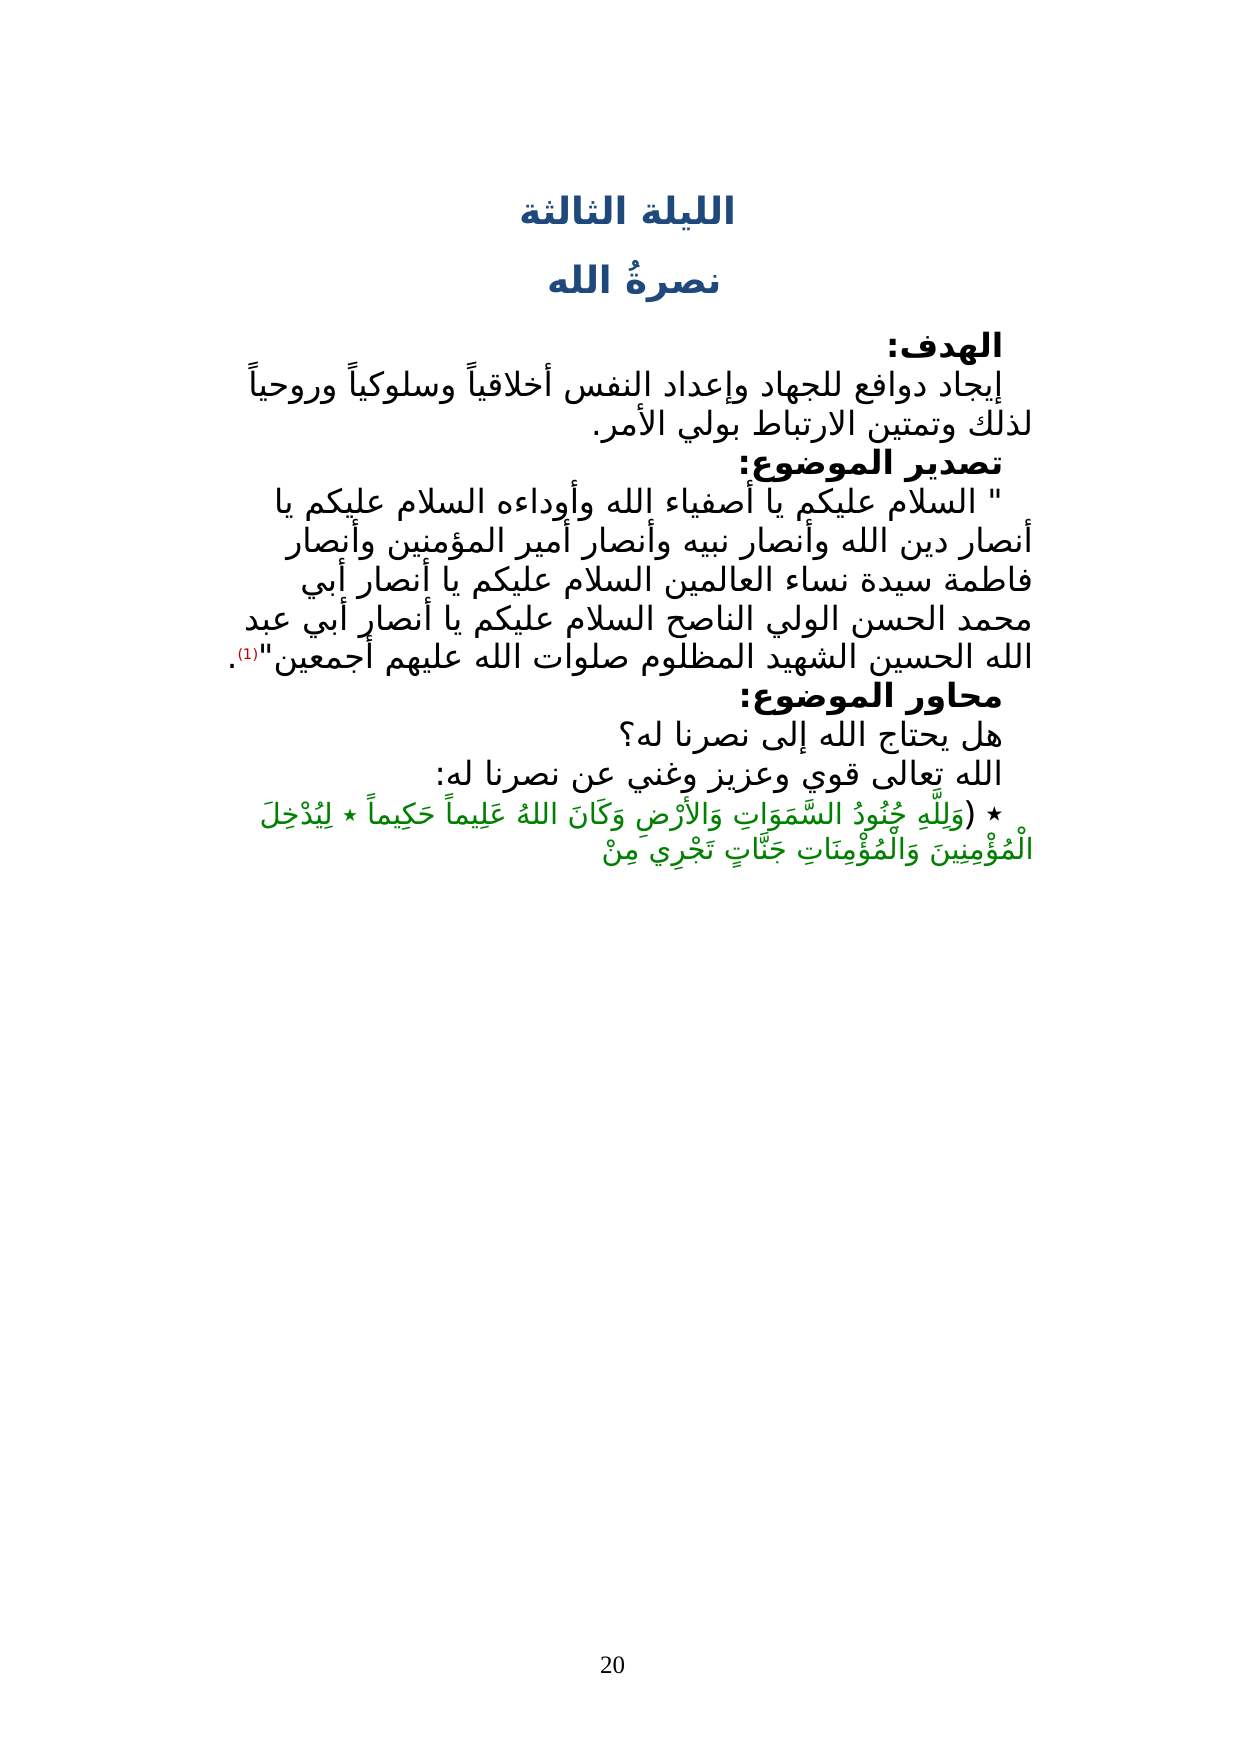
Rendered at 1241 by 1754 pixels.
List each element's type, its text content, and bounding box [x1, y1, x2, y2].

text تصدير الموضوع: [222, 443, 1033, 482]
text محاور الموضوع: [222, 677, 1033, 716]
text هل يحتاج الله إلى نصرنا له؟ [222, 716, 1033, 754]
text الله تعالى قوي وعزيز وغني عن نصرنا له: [222, 754, 1033, 793]
text الهدف: [222, 327, 1033, 366]
text " السلام عليكم يا أصفياء الله وأوداءه السلام عليكم يا أنصار دين الله وأنصار نبيه وأنصار أمير المؤمنين وأنصار فاطمة سيدة نساء العالمين السلام عليكم يا أنصار أبي محمد الحسن الولي الناصح السلام عليكم يا أنصار أبي عبد الله الحسين الشهيد المظلوم صلوات الله عليهم أجمعين"(1). [222, 482, 1033, 677]
text إيجاد دوافع للجهاد وإعداد النفس أخلاقياً وسلوكياً وروحياً لذلك وتمتين الارتباط بولي الأمر. [222, 366, 1033, 443]
subtitle الليلة الثالثة [222, 190, 1033, 233]
text ٭ ﴿وَلِلَّهِ جُنُودُ السَّمَوَاتِ وَالأرْضِ وَكَانَ اللهُ عَلِيماً حَكِيماً ٭ لِيُدْخِلَ الْمُؤْمِنِينَ وَالْمُؤْمِنَاتِ جَنَّاتٍ تَجْرِي مِنْ [222, 793, 1033, 866]
subtitle نصرةُ الله [222, 258, 1033, 302]
